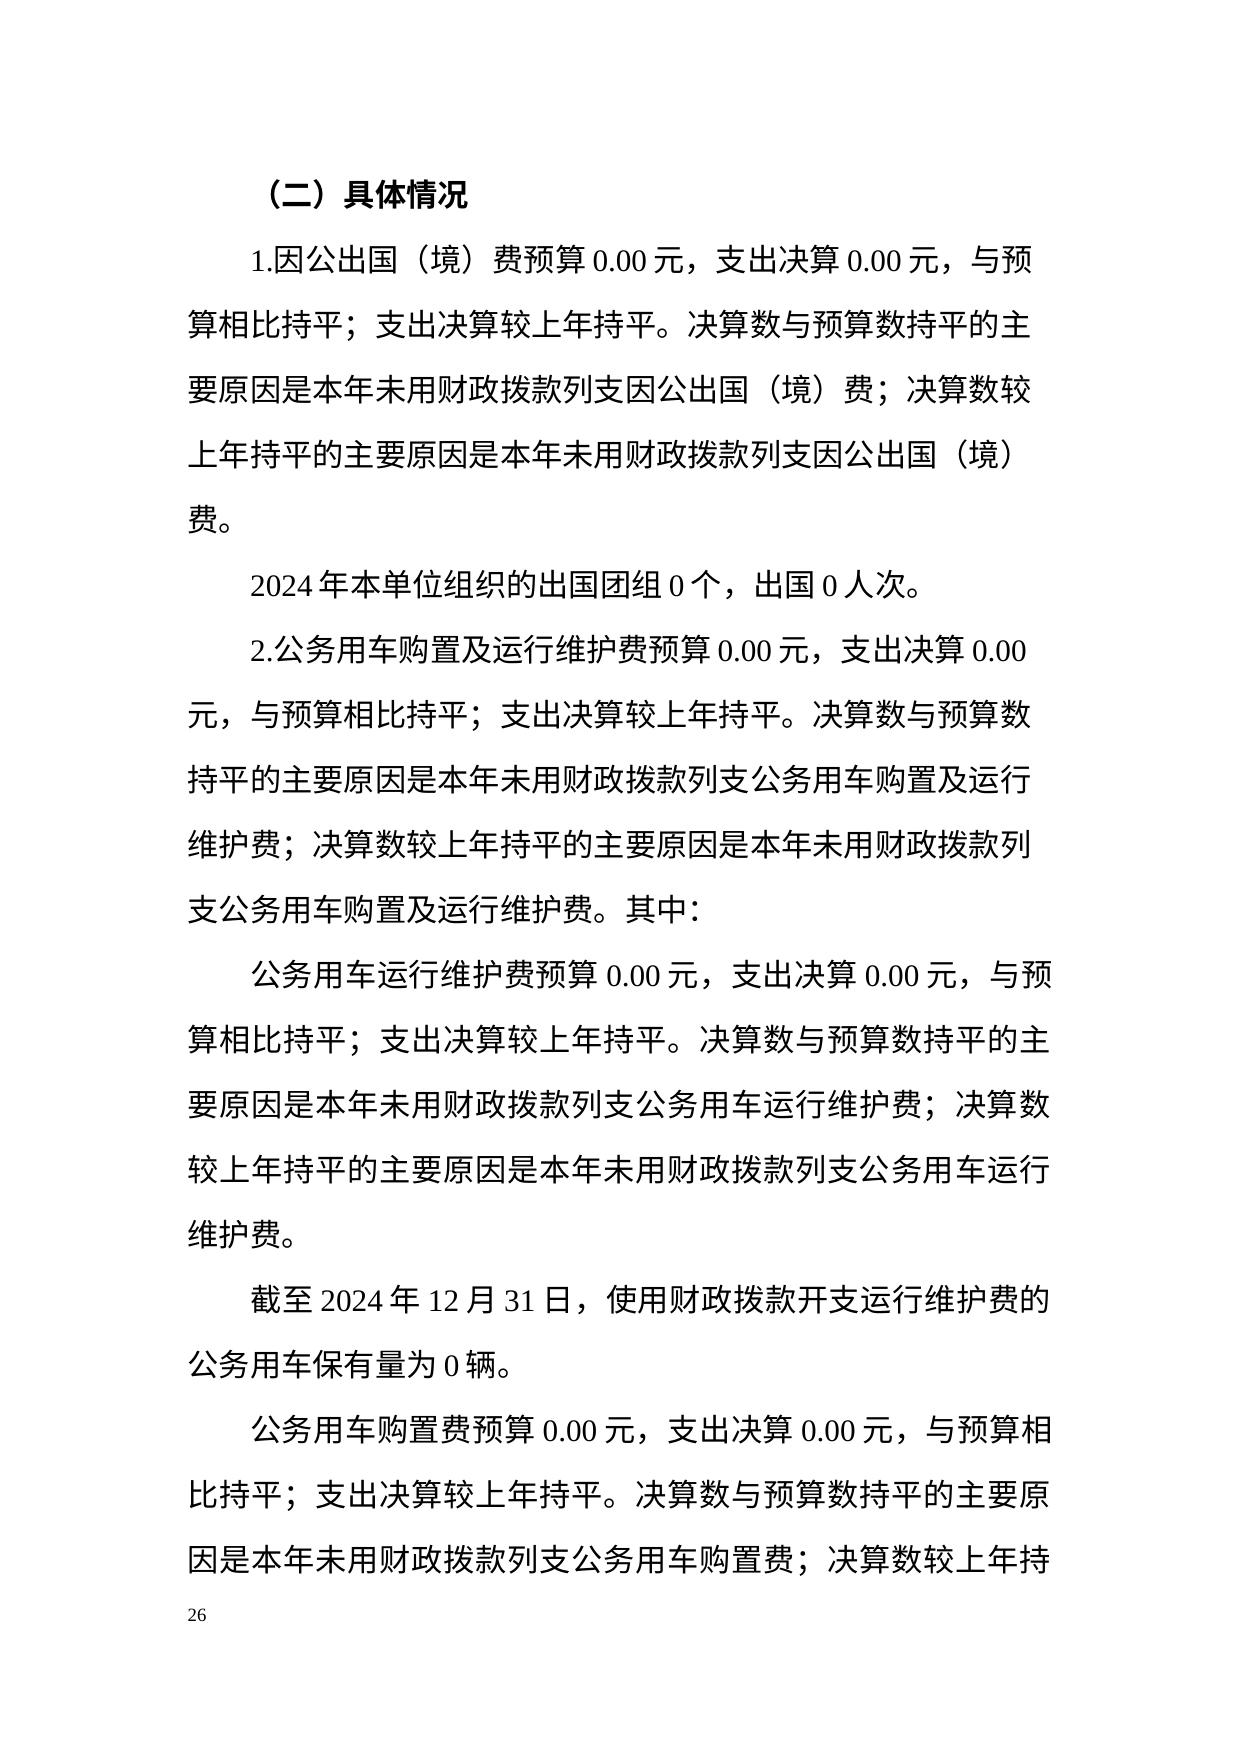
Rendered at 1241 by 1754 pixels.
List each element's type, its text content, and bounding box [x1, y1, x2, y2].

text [187, 1395, 1053, 1590]
text 1.因公出国（境）费预算0.00元，支出决算0.00元，与预算相比持平；支出决算较上年持平。决算数与预算数持平的主要原因是本年未用财政拨款列支因公出国（境）费；决算数较上年持平的主要原因是本年未用财政拨款列支因公出国（境）费。 [187, 225, 1053, 550]
text （二）具体情况 [187, 160, 1053, 225]
text 2024年本单位组织的出国团组0个，出国0人次。 [187, 550, 1053, 615]
text 2.公务用车购置及运行维护费预算0.00元，支出决算0.00元，与预算相比持平；支出决算较上年持平。决算数与预算数持平的主要原因是本年未用财政拨款列支公务用车购置及运行维护费；决算数较上年持平的主要原因是本年未用财政拨款列支公务用车购置及运行维护费。其中： [187, 615, 1053, 940]
text 截至2024年12月31日，使用财政拨款开支运行维护费的公务用车保有量为0辆。 [187, 1265, 1053, 1395]
text 公务用车运行维护费预算0.00元，支出决算0.00元，与预算相比持平；支出决算较上年持平。决算数与预算数持平的主要原因是本年未用财政拨款列支公务用车运行维护费；决算数较上年持平的主要原因是本年未用财政拨款列支公务用车运行维护费。 [187, 940, 1053, 1265]
